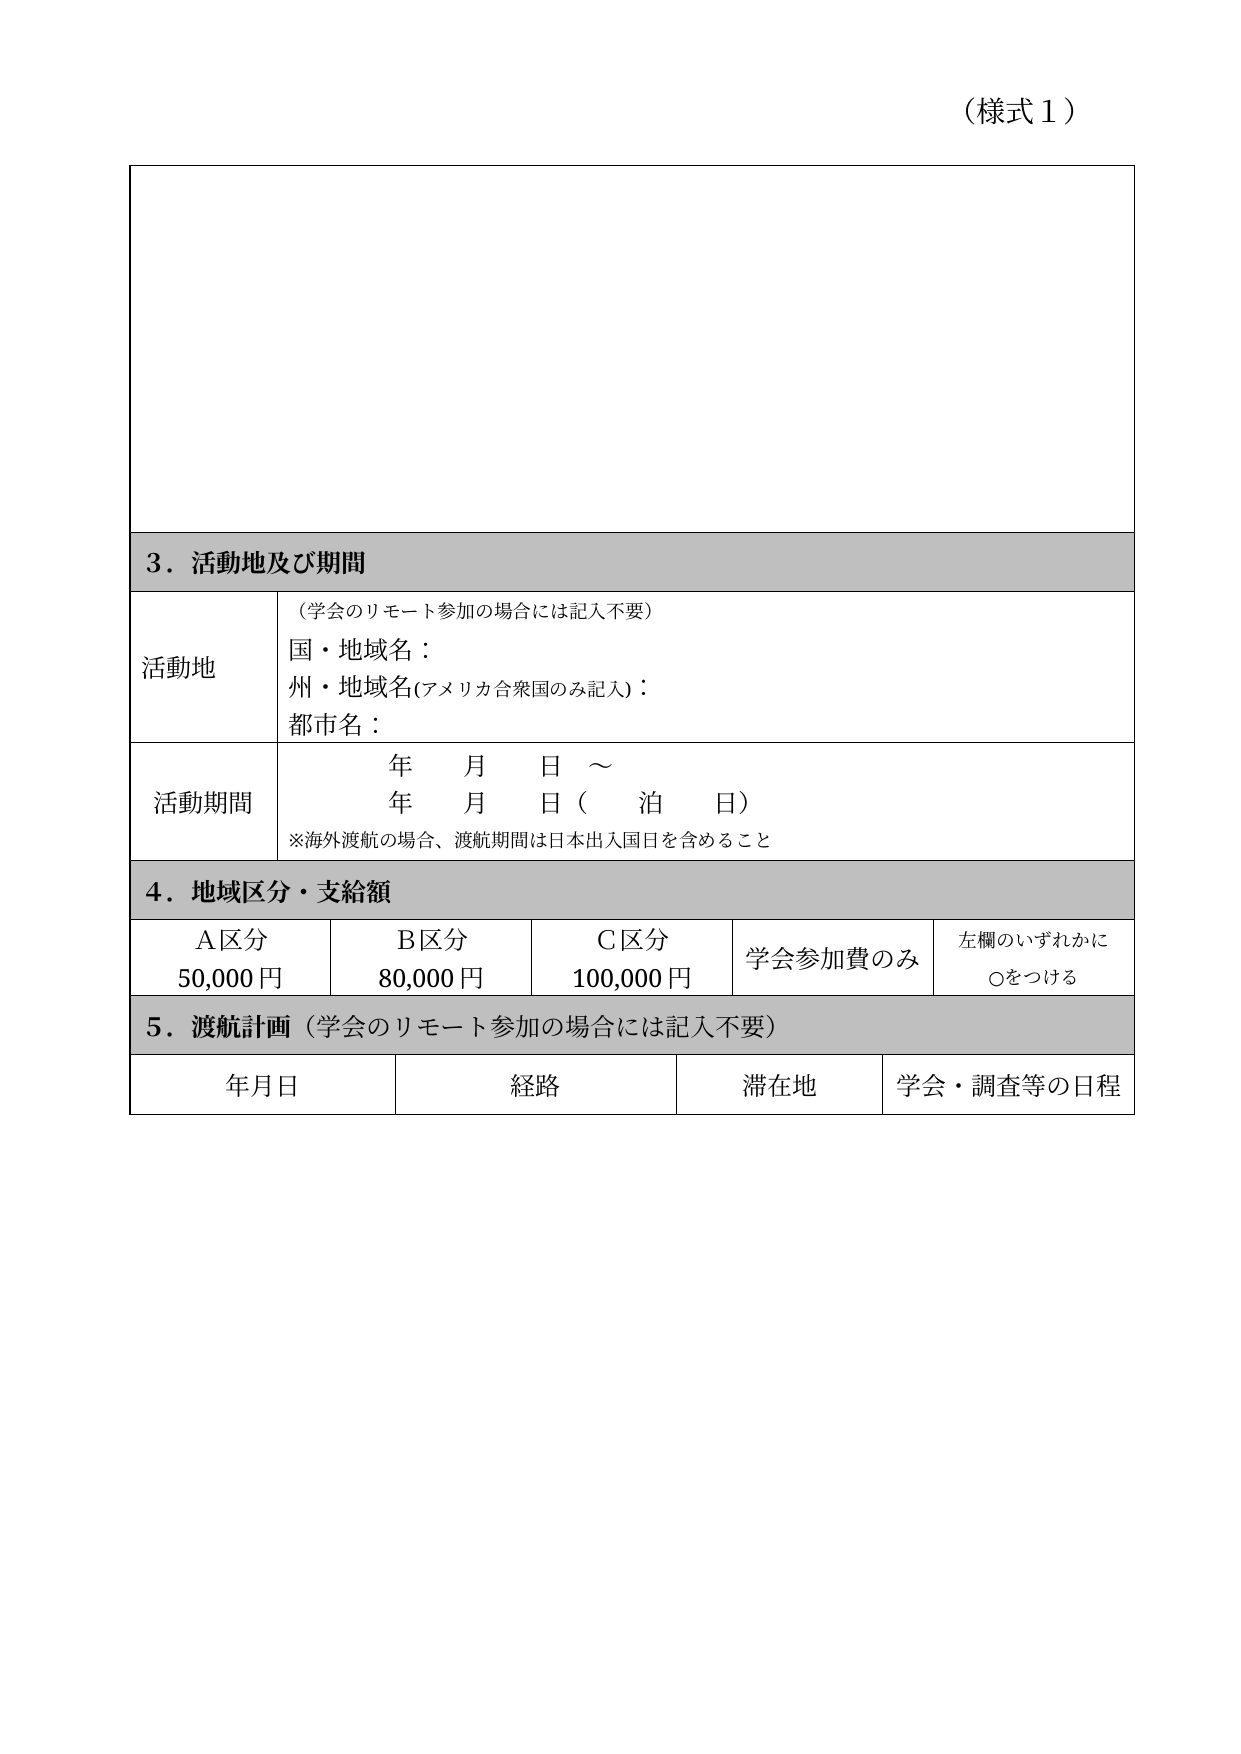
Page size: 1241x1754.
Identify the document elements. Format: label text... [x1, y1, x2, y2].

table_cell 活動地 [131, 592, 277, 742]
table_cell 滞在地 [677, 1055, 882, 1113]
table_cell Ｃ区分 100,000円 [532, 920, 732, 995]
table_cell 年 月 日 ～ 年 月 日（ 泊 日） ※海外渡航の場合、渡航期間は日本出入国日を含めること [278, 743, 1134, 860]
table_cell 学会・調査等の日程 [883, 1055, 1134, 1113]
table_cell （学会のリモート参加の場合には記入不要） 国・地域名： 州・地域名(アメリカ合衆国のみ記入)： 都市名： [278, 592, 1134, 742]
table_cell 経路 [396, 1055, 676, 1113]
table_cell [131, 166, 1134, 532]
table_cell 活動期間 [131, 743, 277, 860]
table_cell 左欄のいずれかに ○をつける [934, 920, 1134, 995]
table_cell Ａ区分 50,000円 [131, 920, 330, 995]
table_cell ５．渡航計画（学会のリモート参加の場合には記入不要） [131, 996, 1134, 1054]
table_cell 年月日 [131, 1055, 395, 1113]
table_cell 学会参加費のみ [733, 920, 933, 995]
table_cell Ｂ区分 80,000円 [331, 920, 531, 995]
table_cell ４．地域区分・支給額 [131, 861, 1134, 919]
table_cell ３．活動地及び期間 [131, 533, 1134, 591]
